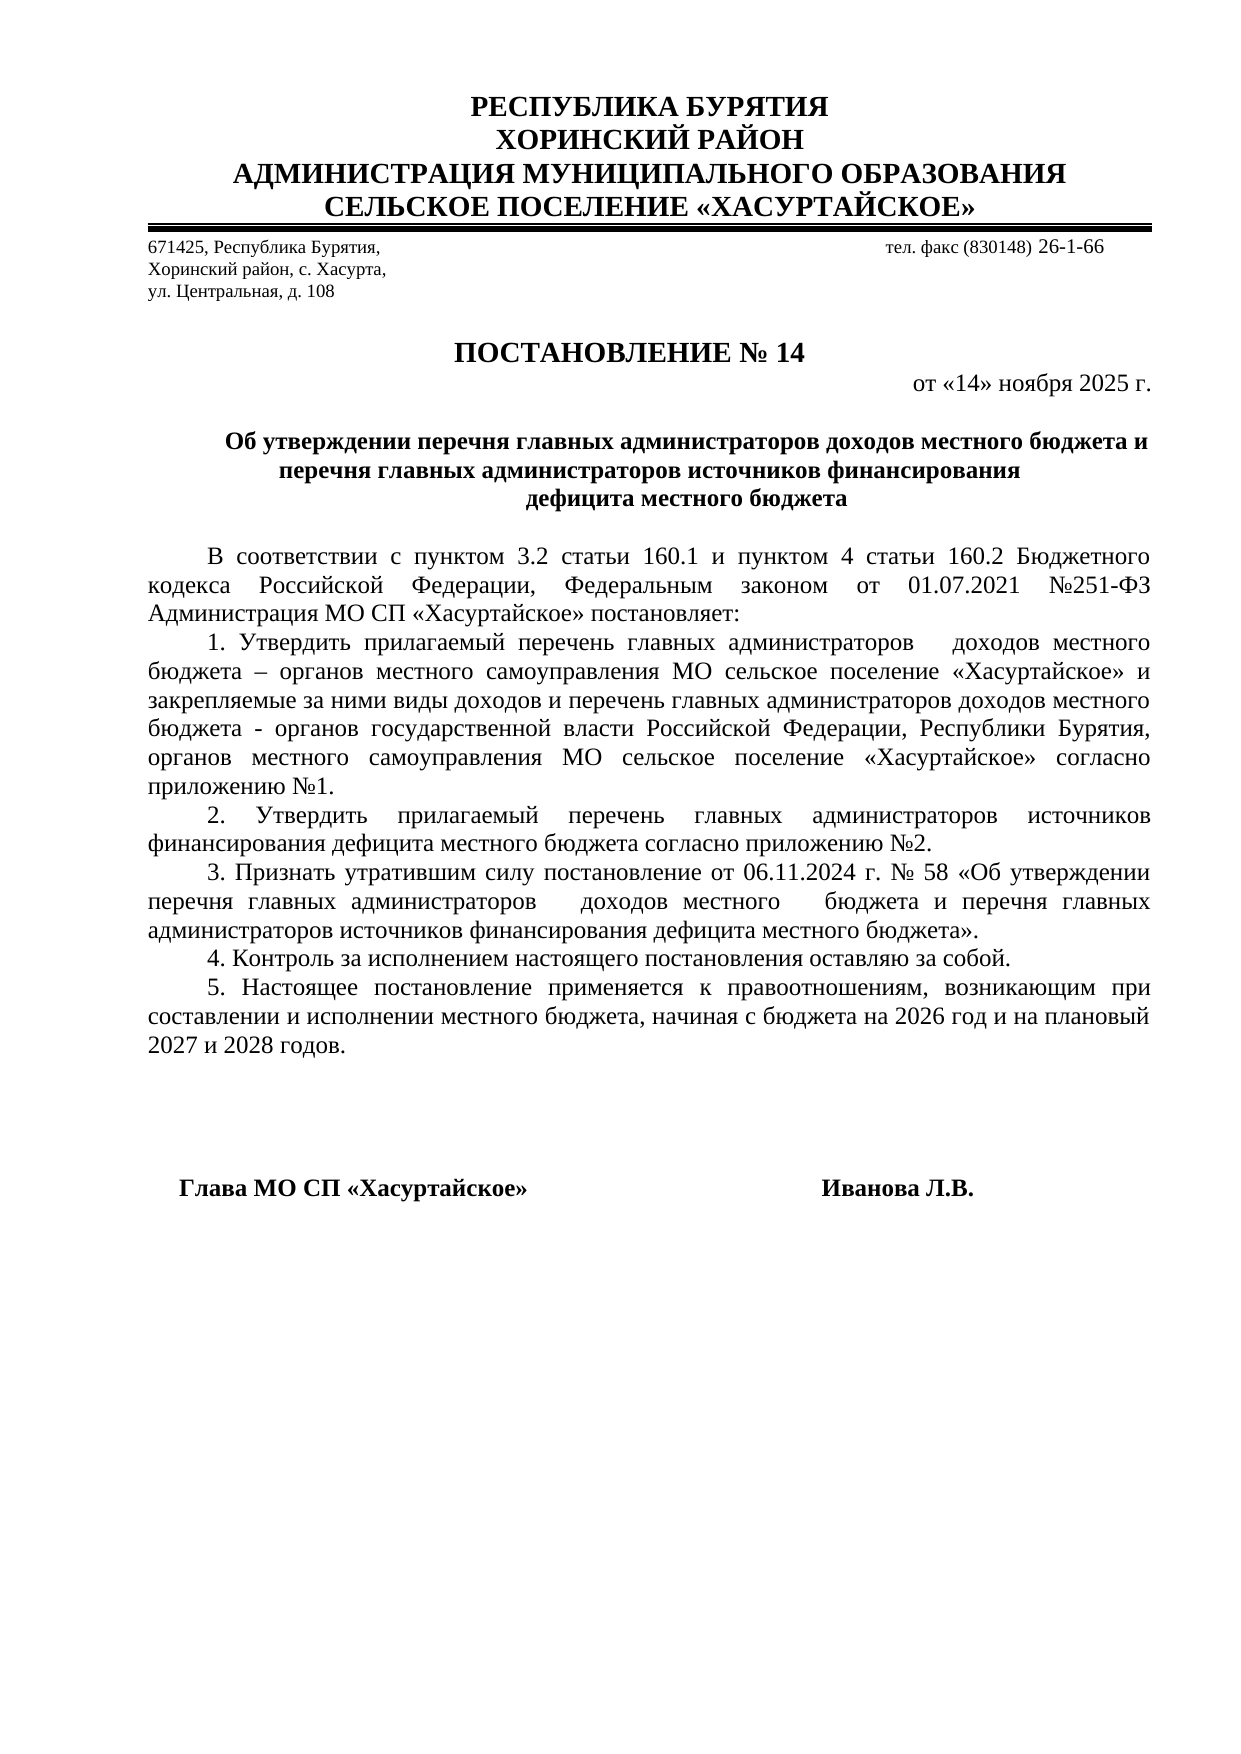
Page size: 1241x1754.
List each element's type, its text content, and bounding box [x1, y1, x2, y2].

text ул. Центральная, д. 108 [148, 280, 1152, 301]
text Об утверждении перечня главных администраторов доходов местного бюджета и перечня главных администраторов источников финансирования [148, 426, 1152, 483]
text ХОРИНСКИЙ РАЙОН [148, 122, 1152, 156]
list Настоящее постановление применяется к правоотношениям, возникающим при составлении и исполнении местного бюджета, начиная с бюджета на 2026 год и на плановый 2027 и 2028 годов. [148, 972, 1152, 1058]
text Хоринский район, с. Хасурта, [148, 258, 1152, 280]
list Утвердить прилагаемый перечень главных администраторов доходов местного бюджета – органов местного самоуправления МО сельское поселение «Хасуртайское» и закрепляемые за ними виды доходов и перечень главных администраторов доходов местного бюджета - органов государственной власти Российской Федерации, Республики Бурятия, органов местного самоуправления МО сельское поселение «Хасуртайское» согласно приложению №1. [148, 627, 1152, 800]
text дефицита местного бюджета [148, 483, 1152, 512]
text РЕСПУБЛИКА БУРЯТИЯ [148, 89, 1152, 122]
text СЕЛЬСКОЕ ПОСЕЛЕНИЕ «ХАСУРТАЙСКОЕ» [148, 189, 1152, 223]
text АДМИНИСТРАЦИЯ МУНИЦИПАЛЬНОГО ОБРАЗОВАНИЯ [148, 156, 1152, 189]
text В соответствии с пунктом 3.2 статьи 160.1 и пунктом 4 статьи 160.2 Бюджетного кодекса Российской Федерации, Федеральным законом от 01.07.2021 №251-ФЗ Администрация МО СП «Хасуртайское» постановляет: [148, 541, 1152, 627]
text ПОСТАНОВЛЕНИЕ № 14 [148, 335, 1152, 368]
text 671425, Республика Бурятия, тел. факс (830148) 26-1-66 [148, 232, 1152, 258]
text Глава МО СП «Хасуртайское» Иванова Л.В. [148, 1173, 1152, 1202]
list Утвердить прилагаемый перечень главных администраторов источников финансирования дефицита местного бюджета согласно приложению №2. [148, 800, 1152, 857]
list Контроль за исполнением настоящего постановления оставляю за собой. [148, 943, 1152, 972]
text от «14» ноября 2025 г. [148, 368, 1152, 397]
list Признать утратившим силу постановление от 06.11.2024 г. № 58 «Об утверждении перечня главных администраторов доходов местного бюджета и перечня главных администраторов источников финансирования дефицита местного бюджета». [148, 857, 1152, 943]
